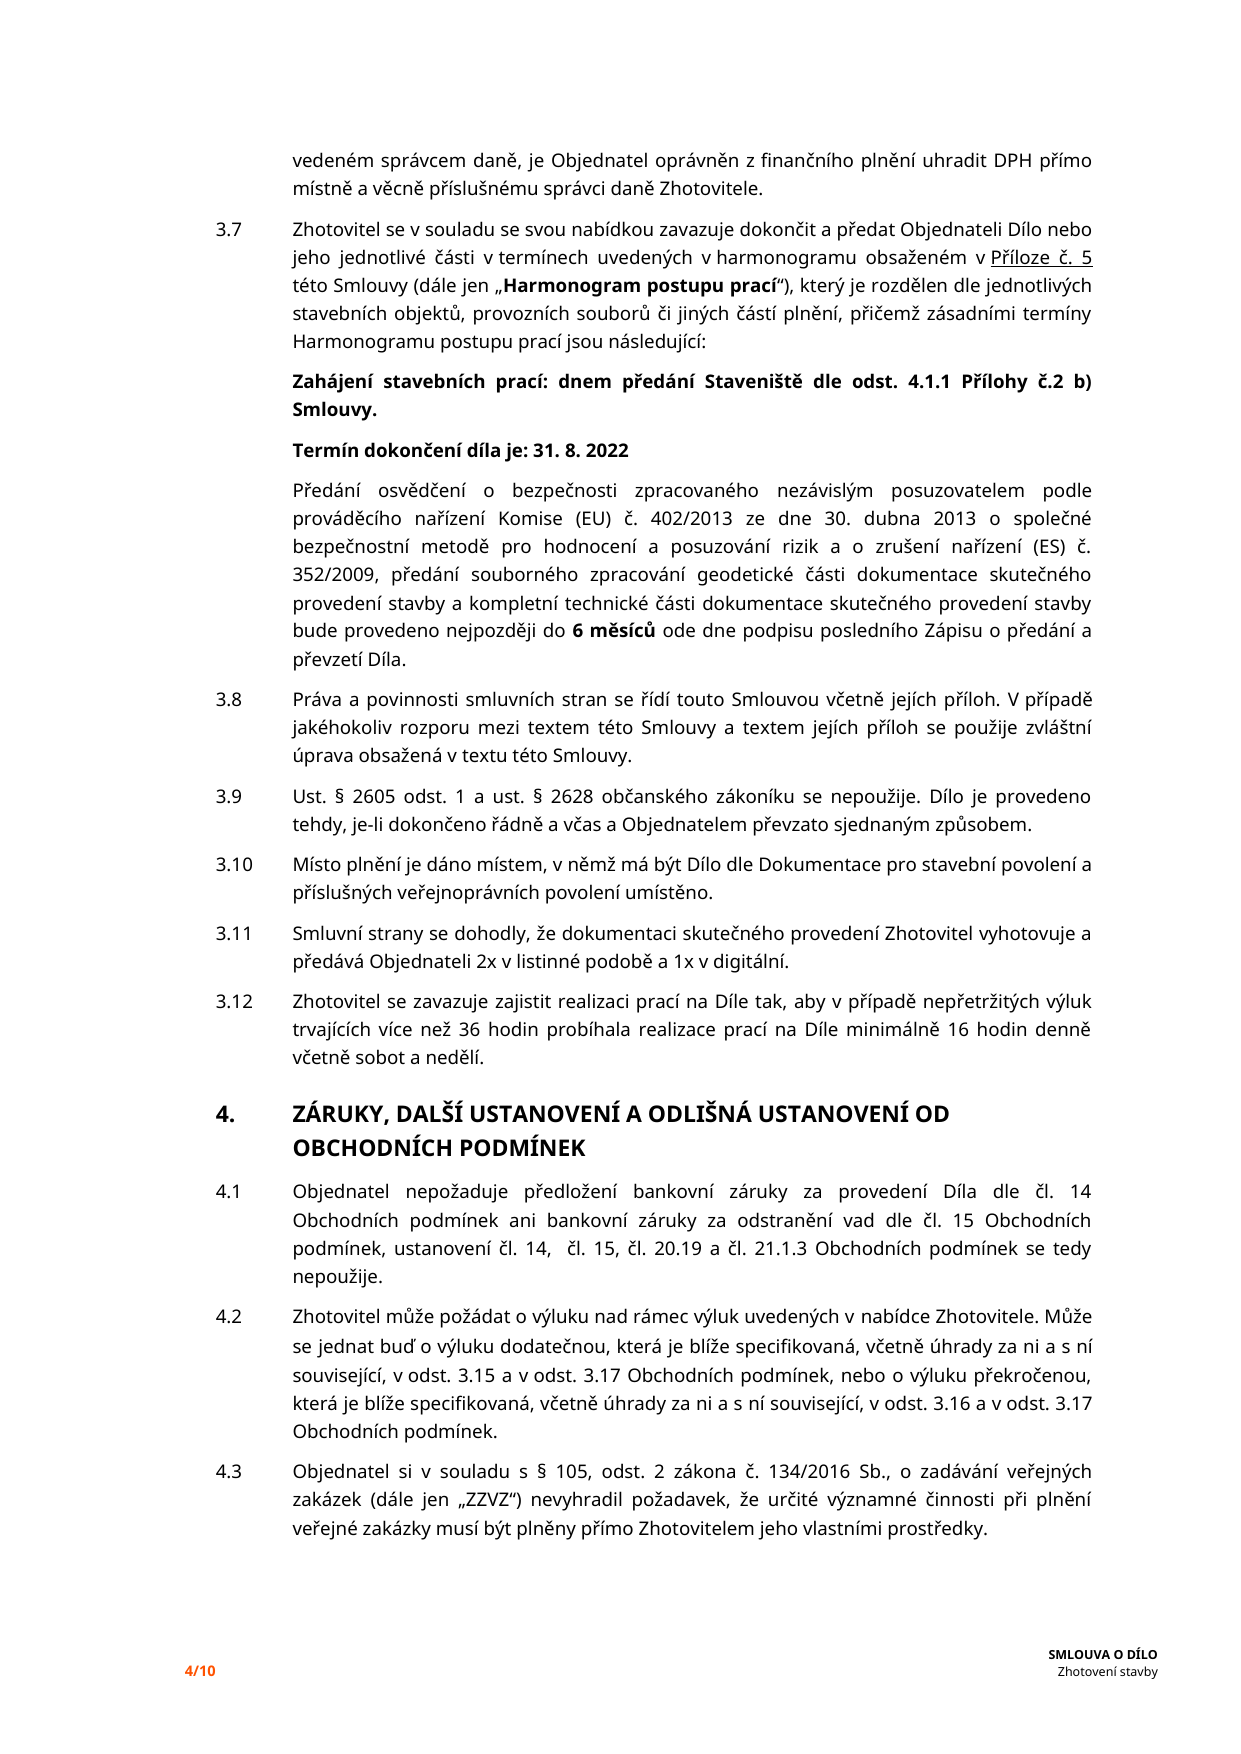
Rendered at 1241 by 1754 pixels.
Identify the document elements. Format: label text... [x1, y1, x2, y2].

text Zahájení stavebních prací: dnem předání Staveniště dle odst. 4.1.1 Přílohy č.2 b) Smlouvy. [292, 369, 1093, 422]
text Smluvní strany se dohodly, že dokumentaci skutečného provedení Zhotovitel vyhotovuje a předává Objednateli 2x v listinné podobě a 1x v digitální. [216, 920, 1093, 973]
text Práva a povinnosti smluvních stran se řídí touto Smlouvou včetně jejích příloh. V případě jakéhokoliv rozporu mezi textem této Smlouvy a textem jejích příloh se použije zvláštní úprava obsažená v textu této Smlouvy. [216, 686, 1093, 768]
text Zhotovitel se v souladu se svou nabídkou zavazuje dokončit a předat Objednateli Dílo nebo jeho jednotlivé části v termínech uvedených v harmonogramu obsaženém v Příloze č. 5 této Smlouvy (dále jen „Harmonogram postupu prací“), který je rozdělen dle jednotlivých stavebních objektů, provozních souborů či jiných částí plnění, přičemž zásadními termíny Harmonogramu postupu prací jsou následující: [216, 216, 1093, 354]
text Zhotovitel se zavazuje zajistit realizaci prací na Díle tak, aby v případě nepřetržitých výluk trvajících více než 36 hodin probíhala realizace prací na Díle minimálně 16 hodin denně včetně sobot a nedělí. [216, 988, 1093, 1070]
text Objednatel nepožaduje předložení bankovní záruky za provedení Díla dle čl. 14 Obchodních podmínek ani bankovní záruky za odstranění vad dle čl. 15 Obchodních podmínek, ustanovení čl. 14, čl. 15, čl. 20.19 a čl. 21.1.3 Obchodních podmínek se tedy nepoužije. [216, 1179, 1093, 1288]
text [216, 147, 1093, 201]
text Objednatel si v souladu s § 105, odst. 2 zákona č. 134/2016 Sb., o zadávání veřejných zakázek (dále jen „ZZVZ“) nevyhradil požadavek, že určité významné činnosti při plnění veřejné zakázky musí být plněny přímo Zhotovitelem jeho vlastními prostředky. [216, 1459, 1093, 1540]
text Ust. § 2605 odst. 1 a ust. § 2628 občanského zákoníku se nepoužije. Dílo je provedeno tehdy, je-li dokončeno řádně a včas a Objednatelem převzato sjednaným způsobem. [216, 783, 1093, 836]
text ZÁRUKY, DALŠÍ USTANOVENÍ A ODLIŠNÁ USTANOVENÍ OD OBCHODNÍCH PODMÍNEK [216, 1098, 1093, 1163]
text Zhotovitel může požádat o výluku nad rámec výluk uvedených v nabídce Zhotovitele. Může se jednat buď o výluku dodatečnou, která je blíže specifikovaná, včetně úhrady za ni a s ní související, v odst. 3.15 a v odst. 3.17 Obchodních podmínek, nebo o výluku překročenou, která je blíže specifikovaná, včetně úhrady za ni a s ní související, v odst. 3.16 a v odst. 3.17 Obchodních podmínek. [216, 1303, 1093, 1444]
text Předání osvědčení o bezpečnosti zpracovaného nezávislým posuzovatelem podle prováděcího nařízení Komise (EU) č. 402/2013 ze dne 30. dubna 2013 o společné bezpečnostní metodě pro hodnocení a posuzování rizik a o zrušení nařízení (ES) č. 352/2009, předání souborného zpracování geodetické části dokumentace skutečného provedení stavby a kompletní technické části dokumentace skutečného provedení stavby bude provedeno nejpozději do 6 měsíců ode dne podpisu posledního Zápisu o předání a převzetí Díla. [292, 478, 1093, 671]
text Termín dokončení díla je: 31. 8. 2022 [292, 437, 1093, 463]
text Místo plnění je dáno místem, v němž má být Dílo dle Dokumentace pro stavební povolení a příslušných veřejnoprávních povolení umístěno. [216, 851, 1093, 905]
